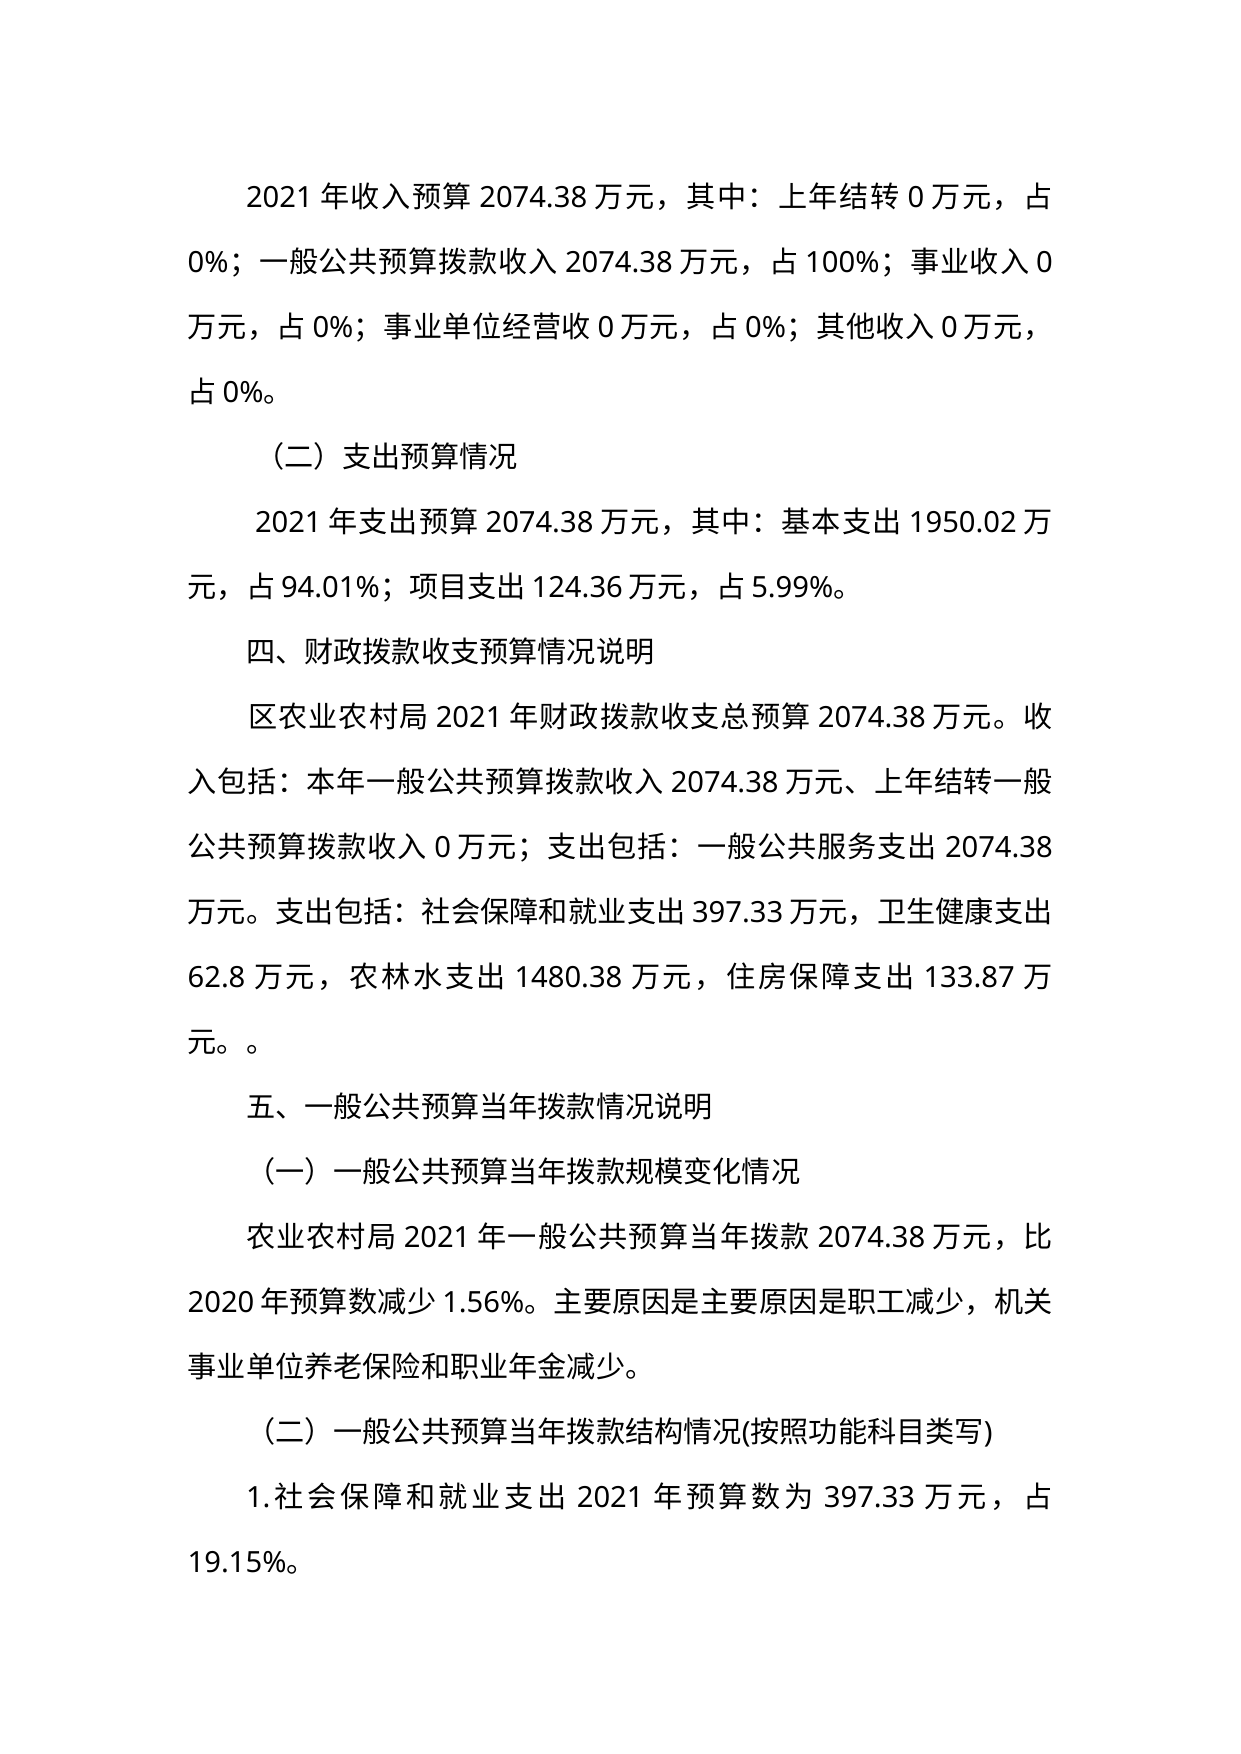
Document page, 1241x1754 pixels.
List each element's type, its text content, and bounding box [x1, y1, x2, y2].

text 五、一般公共预算当年拨款情况说明 [187, 1072, 1053, 1137]
text 2021年支出预算2074.38万元，其中：基本支出1950.02万元，占94.01%；项目支出124.36万元，占5.99%。 [187, 487, 1053, 617]
text 2021年收入预算2074.38万元，其中：上年结转0万元，占0%；一般公共预算拨款收入2074.38万元，占100%；事业收入0万元，占0%；事业单位经营收0万元，占0%；其他收入0万元，占0%。 [187, 162, 1053, 422]
text （二）支出预算情况 [187, 422, 1053, 487]
list （二）一般公共预算当年拨款结构情况(按照功能科目类写) [187, 1397, 1053, 1462]
text 1.社会保障和就业支出2021年预算数为397.33万元，占19.15%。 [187, 1462, 1053, 1592]
text 农业农村局2021年一般公共预算当年拨款2074.38万元，比2020年预算数减少1.56%。主要原因是主要原因是职工减少，机关事业单位养老保险和职业年金减少。 [187, 1202, 1053, 1397]
text 四、财政拨款收支预算情况说明 [187, 617, 1053, 682]
text 区农业农村局2021年财政拨款收支总预算2074.38万元。收入包括：本年一般公共预算拨款收入2074.38万元、上年结转一般公共预算拨款收入0万元；支出包括：一般公共服务支出2074.38万元。支出包括：社会保障和就业支出397.33万元，卫生健康支出62.8万元，农林水支出1480.38万元，住房保障支出133.87万元。。 [187, 682, 1053, 1072]
text （一）一般公共预算当年拨款规模变化情况 [187, 1137, 1053, 1202]
